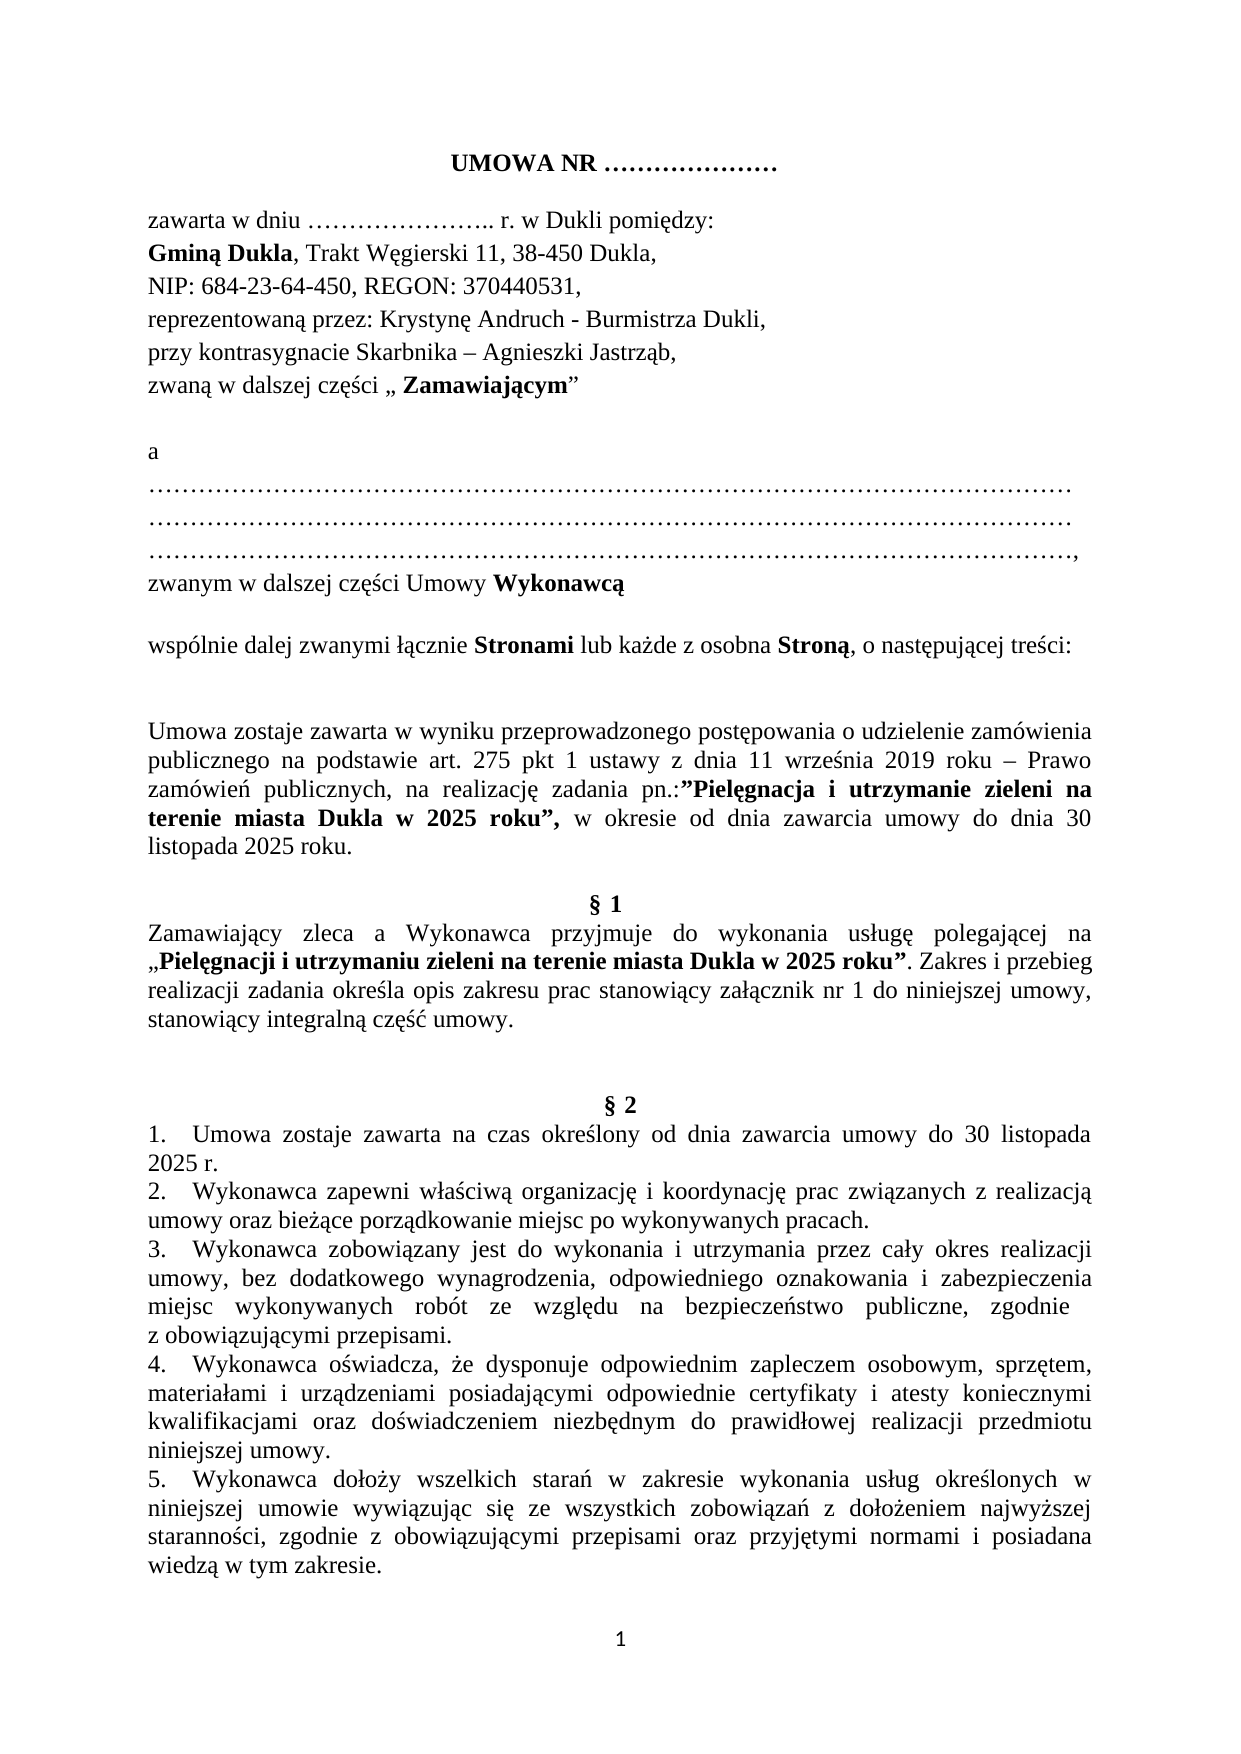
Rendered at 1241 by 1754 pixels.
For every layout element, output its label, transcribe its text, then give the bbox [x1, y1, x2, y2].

list Wykonawca dołoży wszelkich starań w zakresie wykonania usług określonych w niniejszej umowie wywiązując się ze wszystkich zobowiązań z dołożeniem najwyższej staranności, zgodnie z obowiązującymi przepisami oraz przyjętymi normami i posiadana wiedzą w tym zakresie. [148, 1464, 1093, 1579]
list Wykonawca zobowiązany jest do wykonania i utrzymania przez cały okres realizacji umowy, bez dodatkowego wynagrodzenia, odpowiedniego oznakowania i zabezpieczenia miejsc wykonywanych robót ze względu na bezpieczeństwo publiczne, zgodnie z obowiązującymi przepisami. [148, 1234, 1093, 1349]
text NIP: 684-23-64-450, REGON: 370440531, [148, 271, 1093, 300]
text zwaną w dalszej części „ Zamawiającym” [148, 370, 1093, 399]
text Umowa zostaje zawarta w wyniku przeprowadzonego postępowania o udzielenie zamówienia publicznego na podstawie art. 275 pkt 1 ustawy z dnia 11 września 2019 roku – Prawo zamówień publicznych, na realizację zadania pn.:”Pielęgnacja i utrzymanie zieleni na terenie miasta Dukla w 2025 roku”, w okresie od dnia zawarcia umowy do dnia 30 listopada 2025 roku. [148, 716, 1093, 860]
text wspólnie dalej zwanymi łącznie Stronami lub każde z osobna Stroną, o następującej treści: [148, 630, 1093, 659]
text Zamawiający zleca a Wykonawca przyjmuje do wykonania usługę polegającej na „Pielęgnacji i utrzymaniu zieleni na terenie miasta Dukla w 2025 roku”. Zakres i przebieg realizacji zadania określa opis zakresu prac stanowiący załącznik nr 1 do niniejszej umowy, stanowiący integralną część umowy. [148, 918, 1093, 1033]
text a [148, 436, 1093, 465]
text Gminą Dukla, Trakt Węgierski 11, 38-450 Dukla, [148, 238, 1093, 267]
text UMOWA NR ………………… [148, 148, 1081, 176]
text reprezentowaną przez: Krystynę Andruch - Burmistrza Dukli, [148, 304, 1093, 333]
text ………………………………………………………………………………………………………………………………………………………………………………………………………………………………………………………………………………………………………, zwanym w dalszej części Umowy Wykonawcą [148, 469, 1093, 597]
list Wykonawca zapewni właściwą organizację i koordynację prac związanych z realizacją umowy oraz bieżące porządkowanie miejsc po wykonywanych pracach. [148, 1176, 1093, 1234]
text przy kontrasygnacie Skarbnika – Agnieszki Jastrząb, [148, 337, 1093, 366]
list Wykonawca oświadcza, że dysponuje odpowiednim zapleczem osobowym, sprzętem, materiałami i urządzeniami posiadającymi odpowiednie certyfikaty i atesty koniecznymi kwalifikacjami oraz doświadczeniem niezbędnym do prawidłowej realizacji przedmiotu niniejszej umowy. [148, 1349, 1093, 1464]
list Umowa zostaje zawarta na czas określony od dnia zawarcia umowy do 30 listopada 2025 r. [148, 1119, 1093, 1176]
text zawarta w dniu ………………….. r. w Dukli pomiędzy: [148, 205, 1093, 234]
list § 2 [148, 1090, 1093, 1119]
text § 1 [118, 889, 1093, 918]
